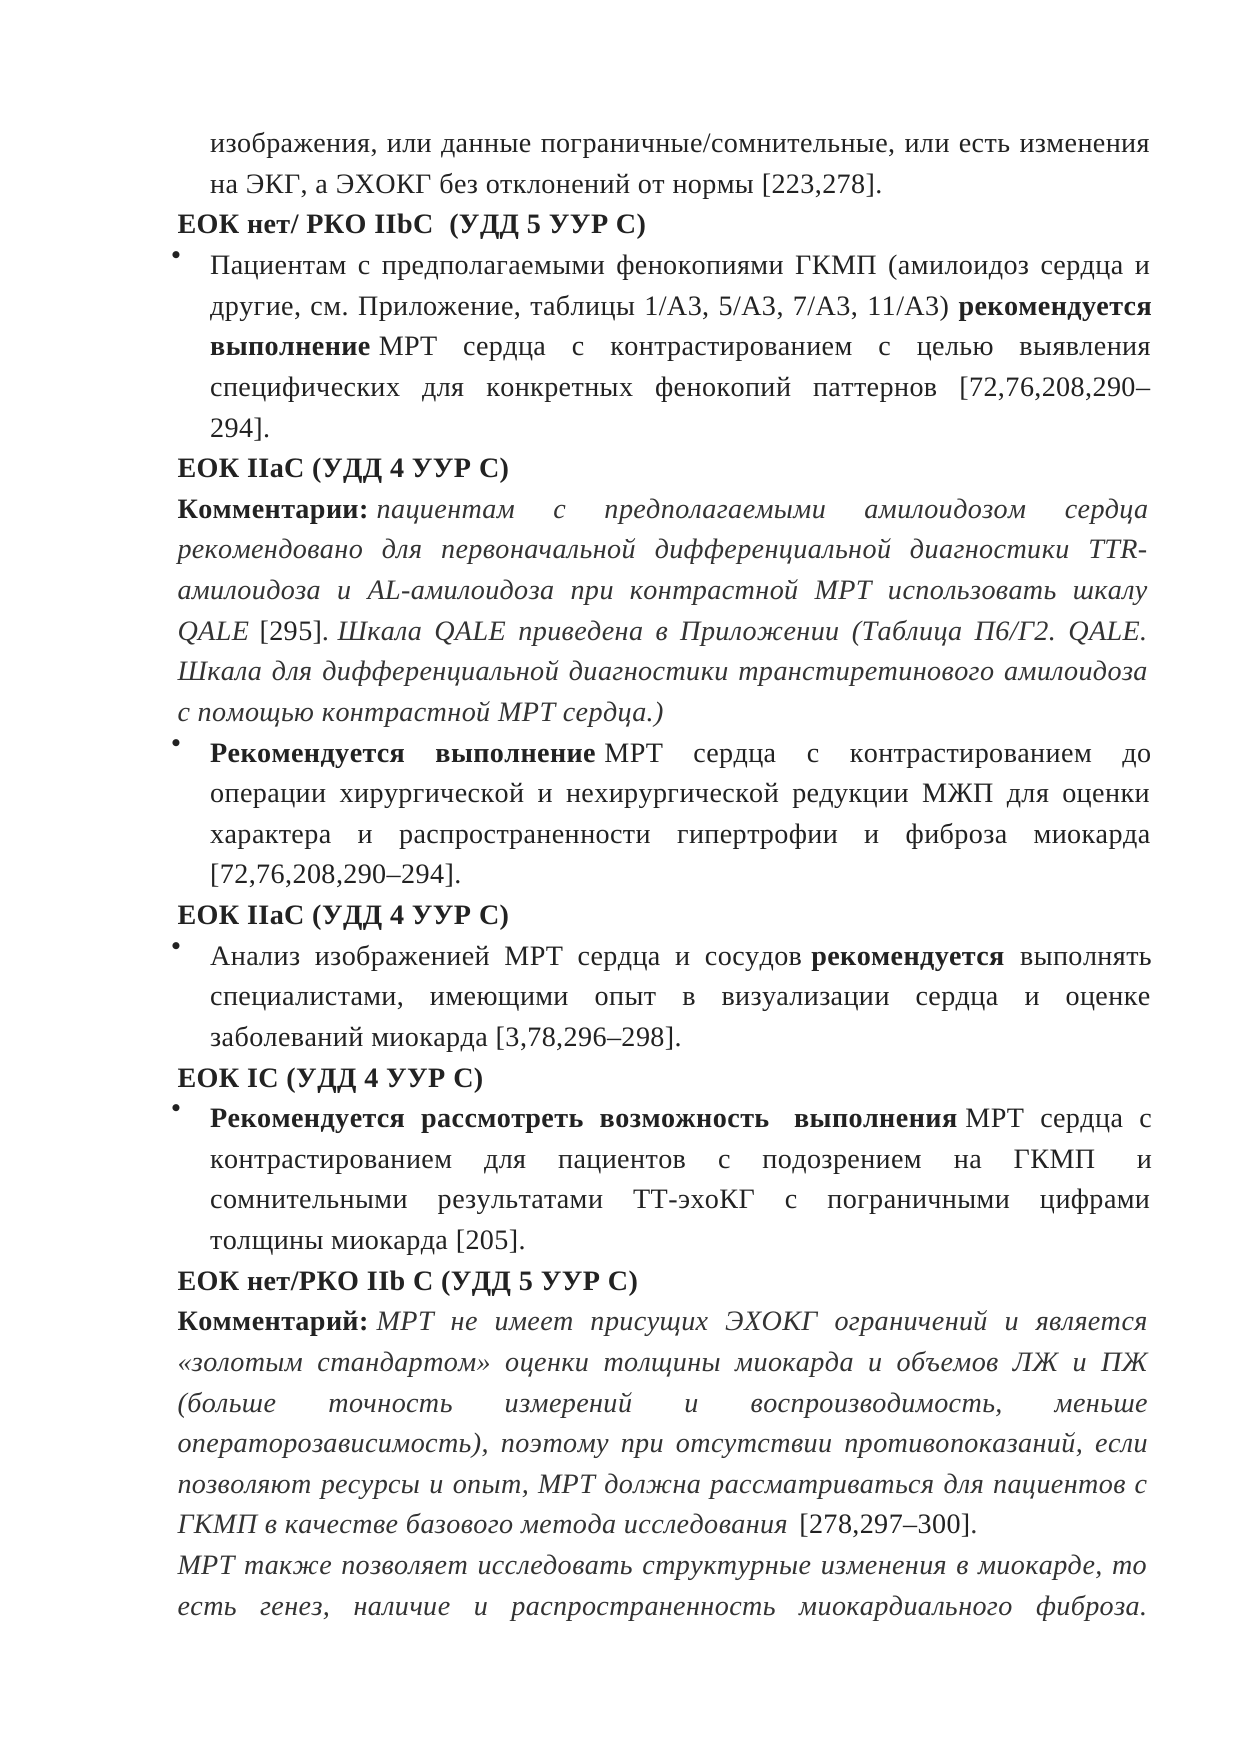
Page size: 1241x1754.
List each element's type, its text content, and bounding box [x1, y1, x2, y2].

text Комментарий: МРТ не имеет присущих ЭХОКГ ограничений и является «золотым стандартом» оценки толщины миокарда и объемов ЛЖ и ПЖ (больше точность измерений и воспроизводимость, меньше операторозависимость), поэтому при отсутствии противопоказаний, если позволяют ресурсы и опыт, МРТ должна рассматриваться для пациентов с ГКМП в качестве базового метода исследования [278,297–300]. [177, 1296, 1152, 1540]
text ЕОК IIаС (УДД 4 УУР С) [177, 890, 1152, 931]
list Рекомендуется рассмотреть возможность выполнения МРТ сердца с контрастированием для пациентов с подозрением на ГКМП и сомнительными результатами ТТ-эхоКГ с пограничными цифрами толщины миокарда [205]. [172, 1093, 1152, 1256]
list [172, 118, 1152, 199]
text ЕОК IС (УДД 4 УУР С) [177, 1052, 1152, 1093]
text Комментарии: пациентам с предполагаемыми амилоидозом сердца рекомендовано для первоначальной дифференциальной диагностики TTR-амилоидоза и AL-амилоидоза при контрастной МРТ использовать шкалу QALE [295]. Шкала QALE приведена в Приложении (Таблица П6/Г2. QALE. Шкала для дифференциальной диагностики транстиретинового амилоидоза с помощью контрастной МРТ сердца.) [177, 484, 1152, 727]
text ЕОК IIаС (УДД 4 УУР С) [177, 443, 1152, 484]
text ЕОК нет/РКО IIb C (УДД 5 УУР С) [177, 1256, 1152, 1296]
list Пациентам c предполагаемыми фенокопиями ГКМП (амилоидоз сердца и другие, см. Приложение, таблицы 1/А3, 5/А3, 7/А3, 11/А3) рекомендуется выполнение МРТ сердца с контрастированием с целью выявления специфических для конкретных фенокопий паттернов [72,76,208,290–294]. [172, 240, 1152, 443]
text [177, 1540, 1152, 1621]
list Анализ изображенией МРТ сердца и сосудов рекомендуется выполнять специалистами, имеющими опыт в визуализации сердца и оценке заболеваний миокарда [3,78,296–298]. [172, 931, 1152, 1052]
list Рекомендуется выполнение МРТ сердца с контрастированием до операции хирургической и нехирургической редукции МЖП для оценки характера и распространенности гипертрофии и фиброза миокарда [72,76,208,290–294]. [172, 727, 1152, 890]
text ЕОК нет/ РКО IIbC (УДД 5 УУР C) [177, 199, 1152, 240]
